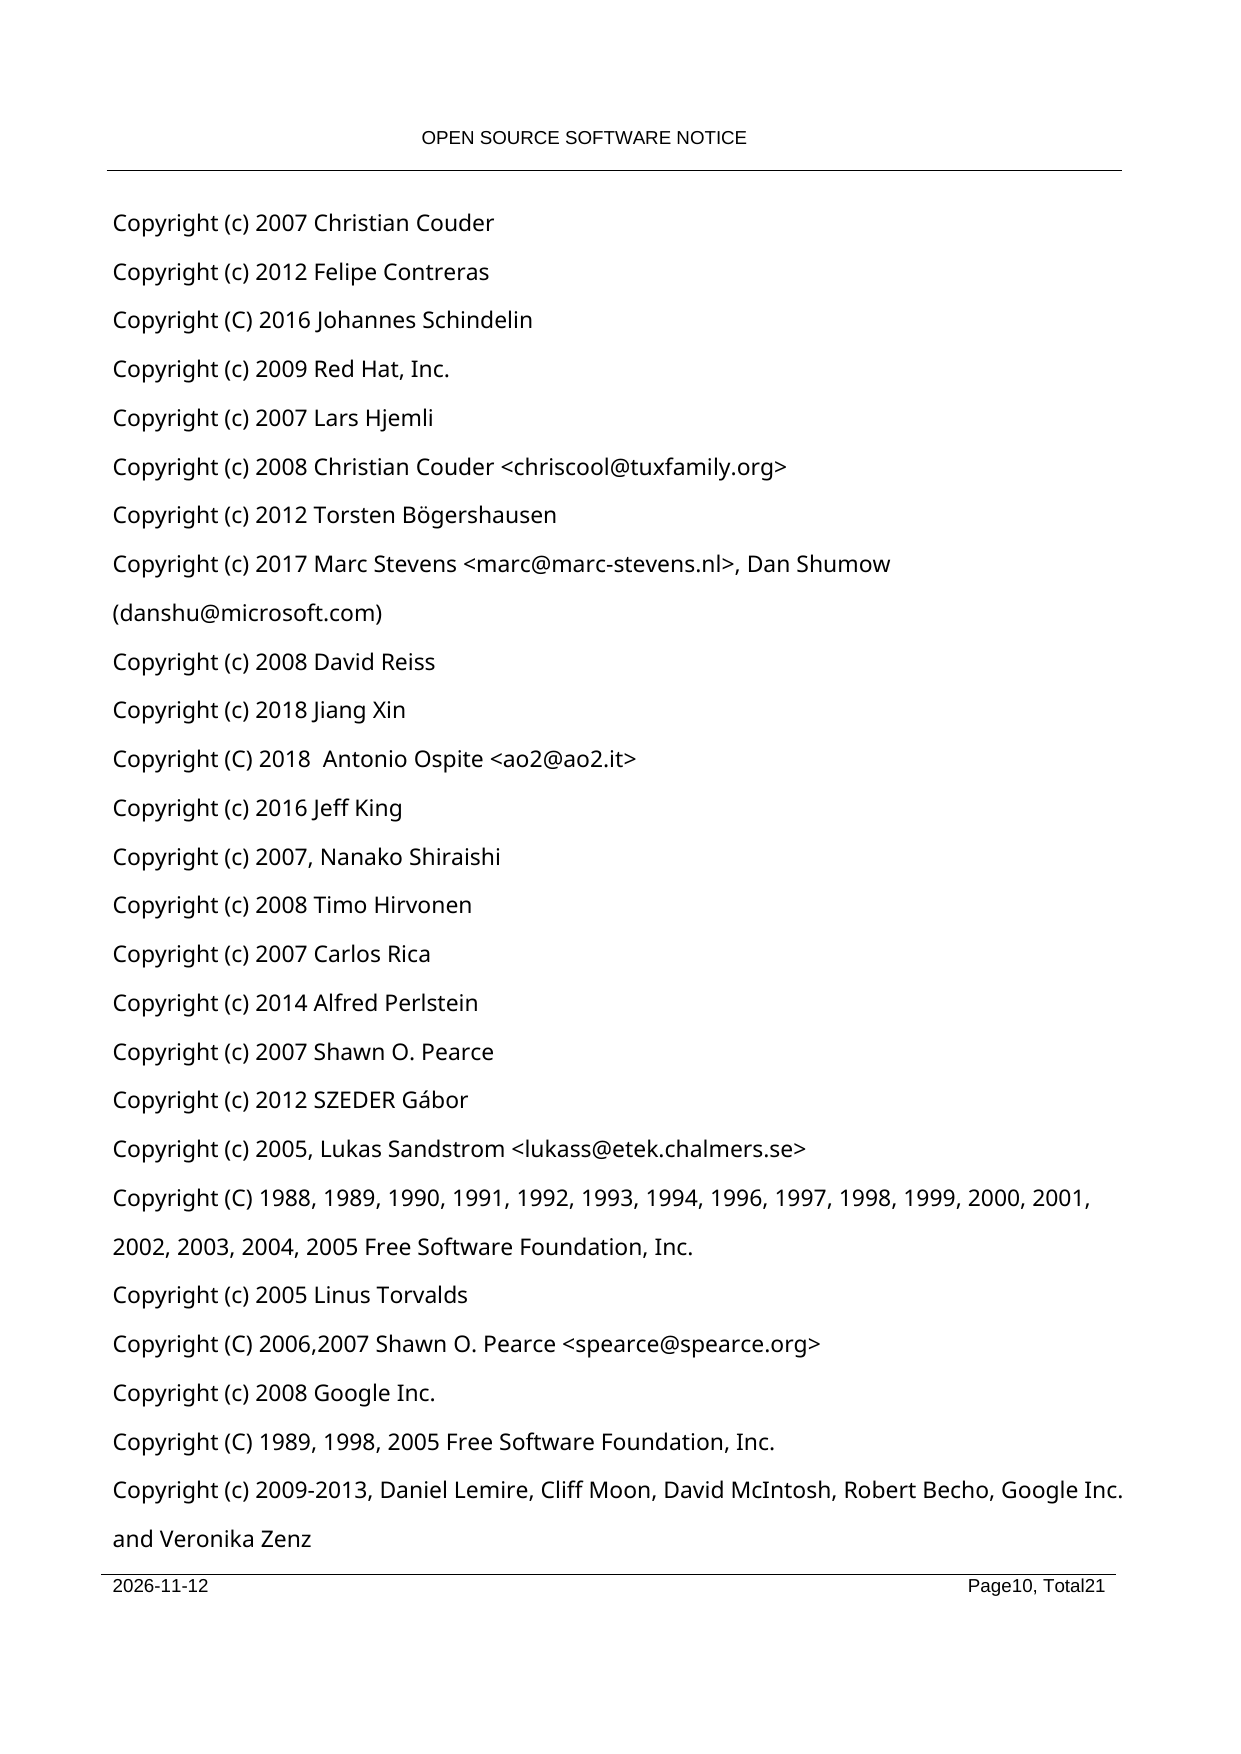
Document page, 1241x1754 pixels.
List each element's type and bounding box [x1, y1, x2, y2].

text [112, 206, 1128, 1555]
